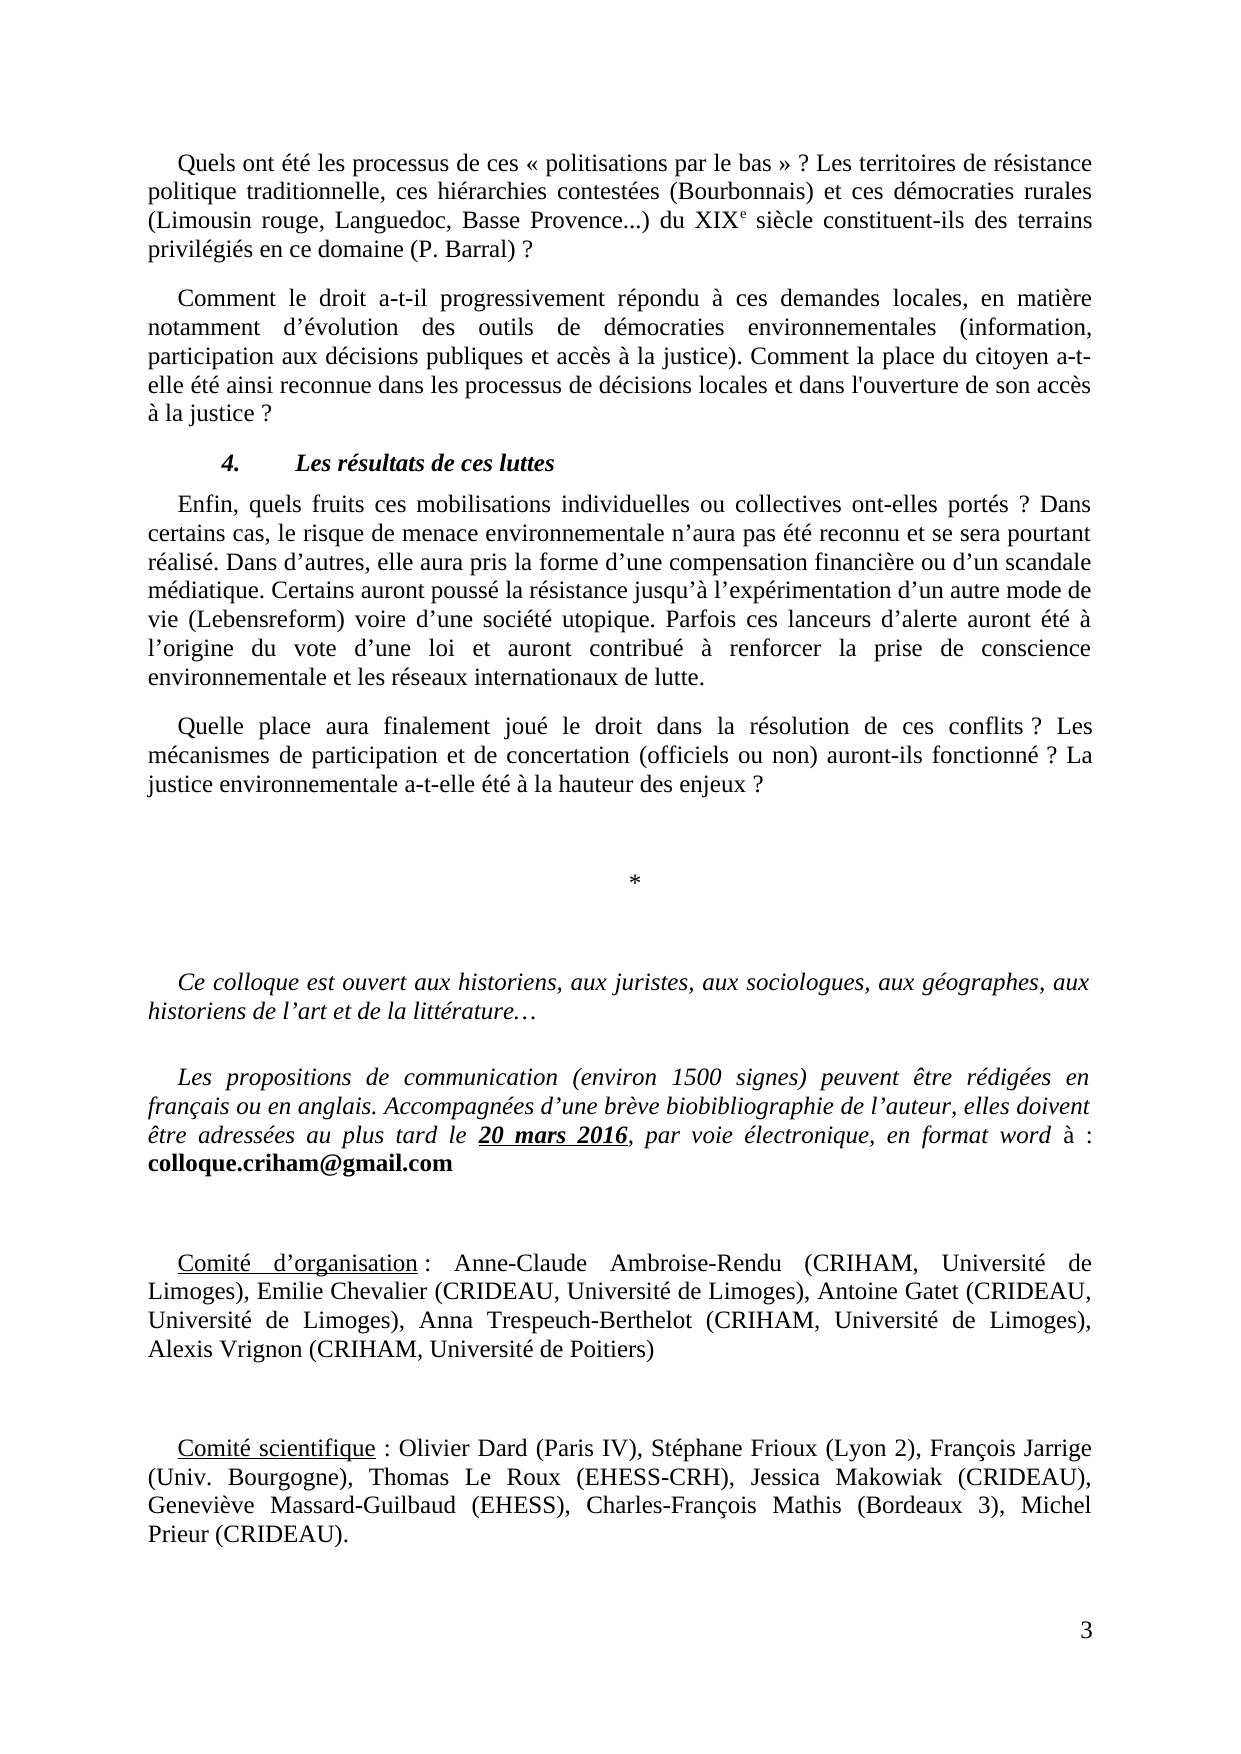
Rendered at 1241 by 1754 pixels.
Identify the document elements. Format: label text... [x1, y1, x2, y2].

text Les propositions de communication (environ 1500 signes) peuvent être rédigées en français ou en anglais. Accompagnées d’une brève biobibliographie de l’auteur, elles doivent être adressées au plus tard le 20 mars 2016, par voie électronique, en format word à : colloque.criham@gmail.com [148, 1062, 1093, 1177]
text Enfin, quels fruits ces mobilisations individuelles ou collectives ont-elles portés ? Dans certains cas, le risque de menace environnementale n’aura pas été reconnu et se sera pourtant réalisé. Dans d’autres, elle aura pris la forme d’une compensation financière ou d’un scandale médiatique. Certains auront poussé la résistance jusqu’à l’expérimentation d’un autre mode de vie (Lebensreform) voire d’une société utopique. Parfois ces lanceurs d’alerte auront été à l’origine du vote d’une loi et auront contribué à renforcer la prise de conscience environnementale et les réseaux internationaux de lutte. [148, 489, 1093, 691]
text Comité d’organisation : Anne-Claude Ambroise-Rendu (CRIHAM, Université de Limoges), Emilie Chevalier (CRIDEAU, Université de Limoges), Antoine Gatet (CRIDEAU, Université de Limoges), Anna Trespeuch-Berthelot (CRIHAM, Université de Limoges), Alexis Vrignon (CRIHAM, Université de Poitiers) [148, 1248, 1093, 1363]
text * [148, 868, 1093, 897]
list Les résultats de ces luttes [148, 448, 1093, 477]
text Comité scientifique : Olivier Dard (Paris IV), Stéphane Frioux (Lyon 2), François Jarrige (Univ. Bourgogne), Thomas Le Roux (EHESS-CRH), Jessica Makowiak (CRIDEAU), Geneviève Massard-Guilbaud (EHESS), Charles-François Mathis (Bordeaux 3), Michel Prieur (CRIDEAU). [148, 1433, 1093, 1548]
text Quels ont été les processus de ces « politisations par le bas » ? Les territoires de résistance politique traditionnelle, ces hiérarchies contestées (Bourbonnais) et ces démocraties rurales (Limousin rouge, Languedoc, Basse Provence...) du XIXe siècle constituent-ils des terrains privilégiés en ce domaine (P. Barral) ? [148, 148, 1093, 263]
text Ce colloque est ouvert aux historiens, aux juristes, aux sociologues, aux géographes, aux historiens de l’art et de la littérature… [148, 967, 1093, 1025]
text Quelle place aura finalement joué le droit dans la résolution de ces conflits ? Les mécanismes de participation et de concertation (officiels ou non) auront-ils fonctionné ? La justice environnementale a-t-elle été à la hauteur des enjeux ? [148, 711, 1093, 798]
text Comment le droit a-t-il progressivement répondu à ces demandes locales, en matière notamment d’évolution des outils de démocraties environnementales (information, participation aux décisions publiques et accès à la justice). Comment la place du citoyen a-t-elle été ainsi reconnue dans les processus de décisions locales et dans l'ouverture de son accès à la justice ? [148, 283, 1093, 427]
